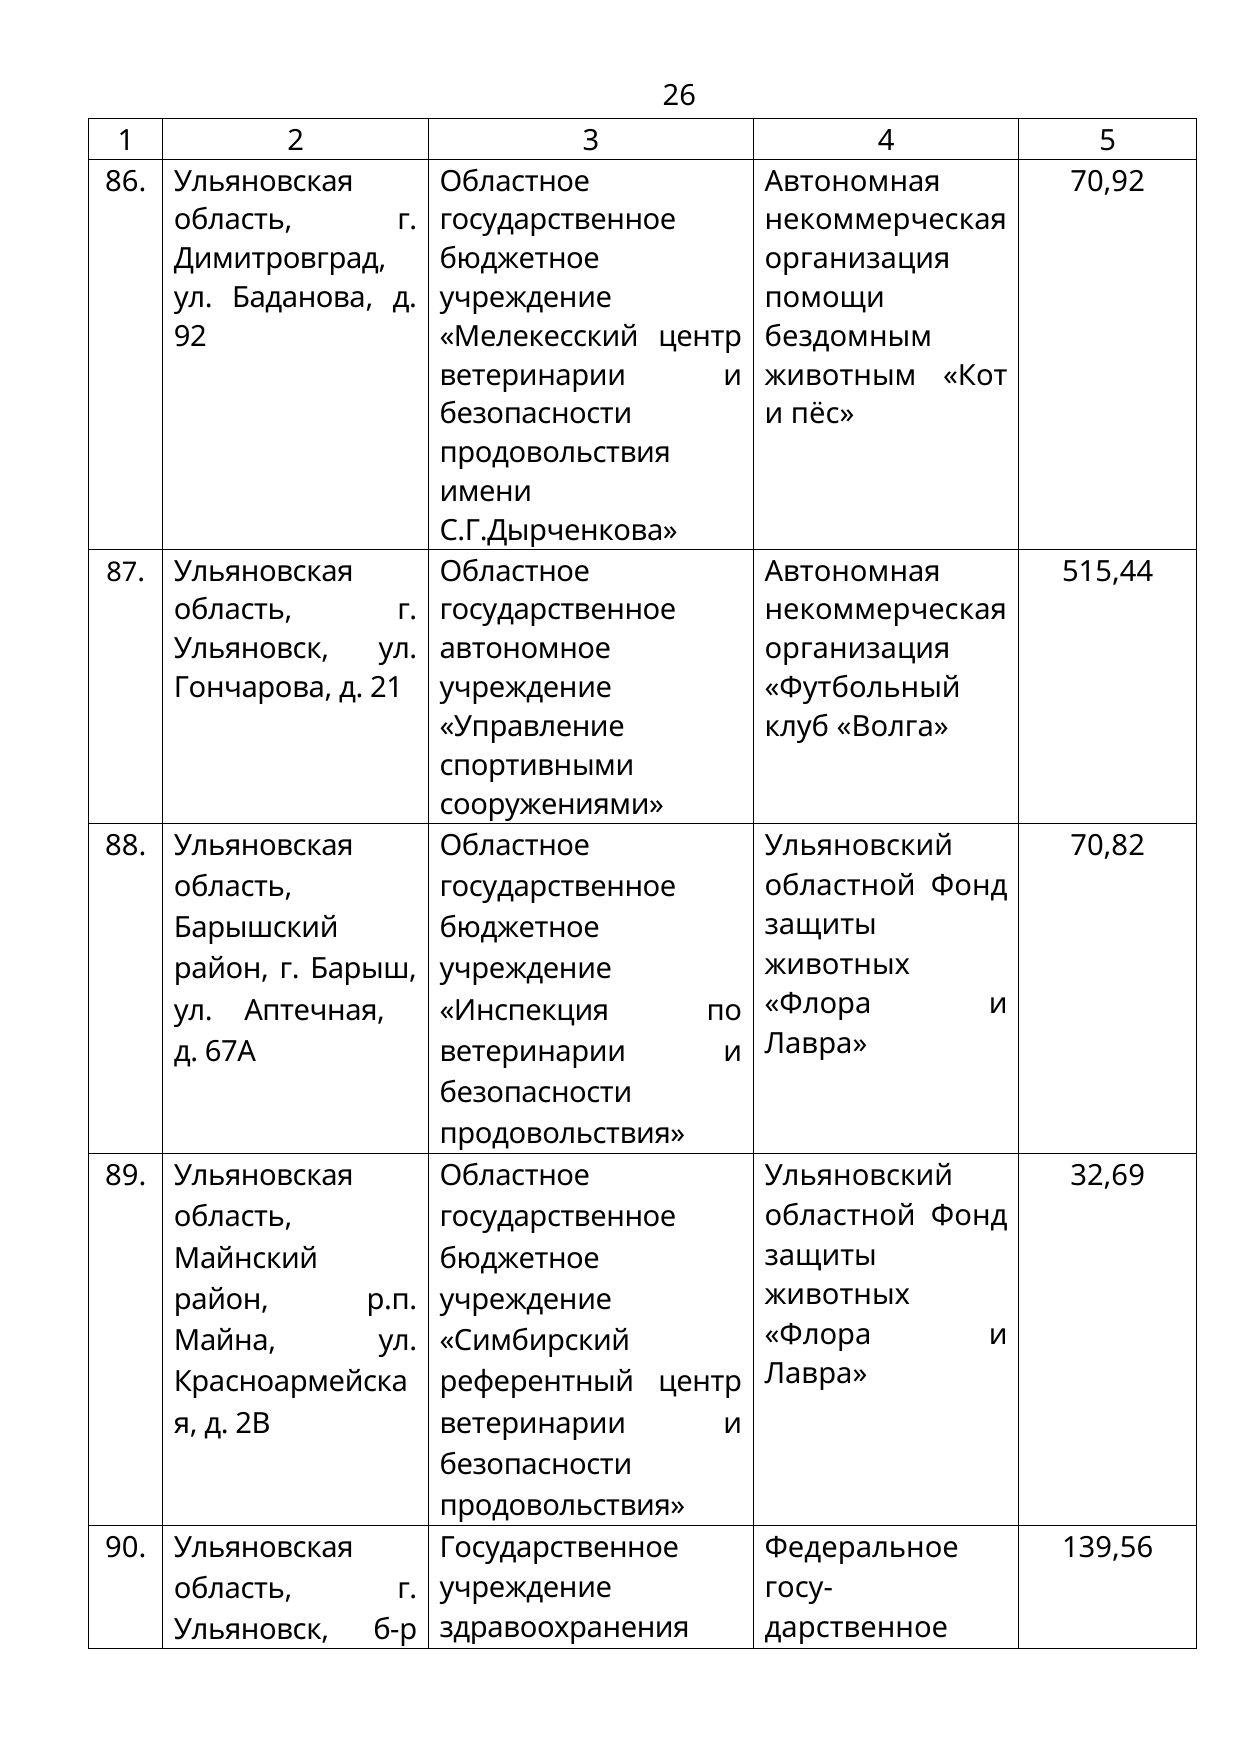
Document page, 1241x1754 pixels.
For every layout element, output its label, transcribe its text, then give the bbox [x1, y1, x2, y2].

table_cell 90. [89, 1526, 162, 1648]
table_cell 32,69 [1019, 1154, 1196, 1525]
table_header 2 [163, 119, 428, 159]
table_cell Областное государственное бюджетное учреждение «Инспекция по ветеринарии и безопасности продовольствия» [429, 824, 753, 1153]
table_cell Ульяновский областной Фонд защиты животных «Флора и Лавра» [754, 1154, 1018, 1525]
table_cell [754, 1526, 1018, 1648]
table_header 4 [754, 119, 1018, 159]
table_cell Автономная некоммерческая организация помощи бездомным животным «Кот и пёс» [754, 160, 1018, 549]
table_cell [429, 1526, 753, 1648]
table_cell Областное государственное автономное учреждение «Управление спортивными сооружениями» [429, 550, 753, 823]
table_cell 87. [89, 550, 162, 823]
table_header 5 [1019, 119, 1196, 159]
table_header 3 [429, 119, 753, 159]
table_cell Автономная некоммерческая организация «Футбольный клуб «Волга» [754, 550, 1018, 823]
table_cell 89. [89, 1154, 162, 1525]
table_cell Ульяновская область, Майнский район, р.п. Майна, ул. Красноармейская, д. 2В [163, 1154, 428, 1525]
table_cell 70,92 [1019, 160, 1196, 549]
table_cell 86. [89, 160, 162, 549]
table_cell 515,44 [1019, 550, 1196, 823]
table_cell 70,82 [1019, 824, 1196, 1153]
table_header 1 [89, 119, 162, 159]
table_cell Ульяновский областной Фонд защиты животных «Флора и Лавра» [754, 824, 1018, 1153]
table_cell Ульяновская область, г. Димитровград, ул. Баданова, д. 92 [163, 160, 428, 549]
table_cell Областное государственное бюджетное учреждение «Симбирский референтный центр ветеринарии и безопасности продовольствия» [429, 1154, 753, 1525]
table_cell Ульяновская область, г. Ульяновск, ул. Гончарова, д. 21 [163, 550, 428, 823]
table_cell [429, 160, 753, 549]
table_cell Ульяновская область, Барышский район, г. Барыш, ул. Аптечная, д. 67А [163, 824, 428, 1153]
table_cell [163, 1526, 428, 1648]
table_cell 88. [89, 824, 162, 1153]
table_cell 139,56 [1019, 1526, 1196, 1648]
